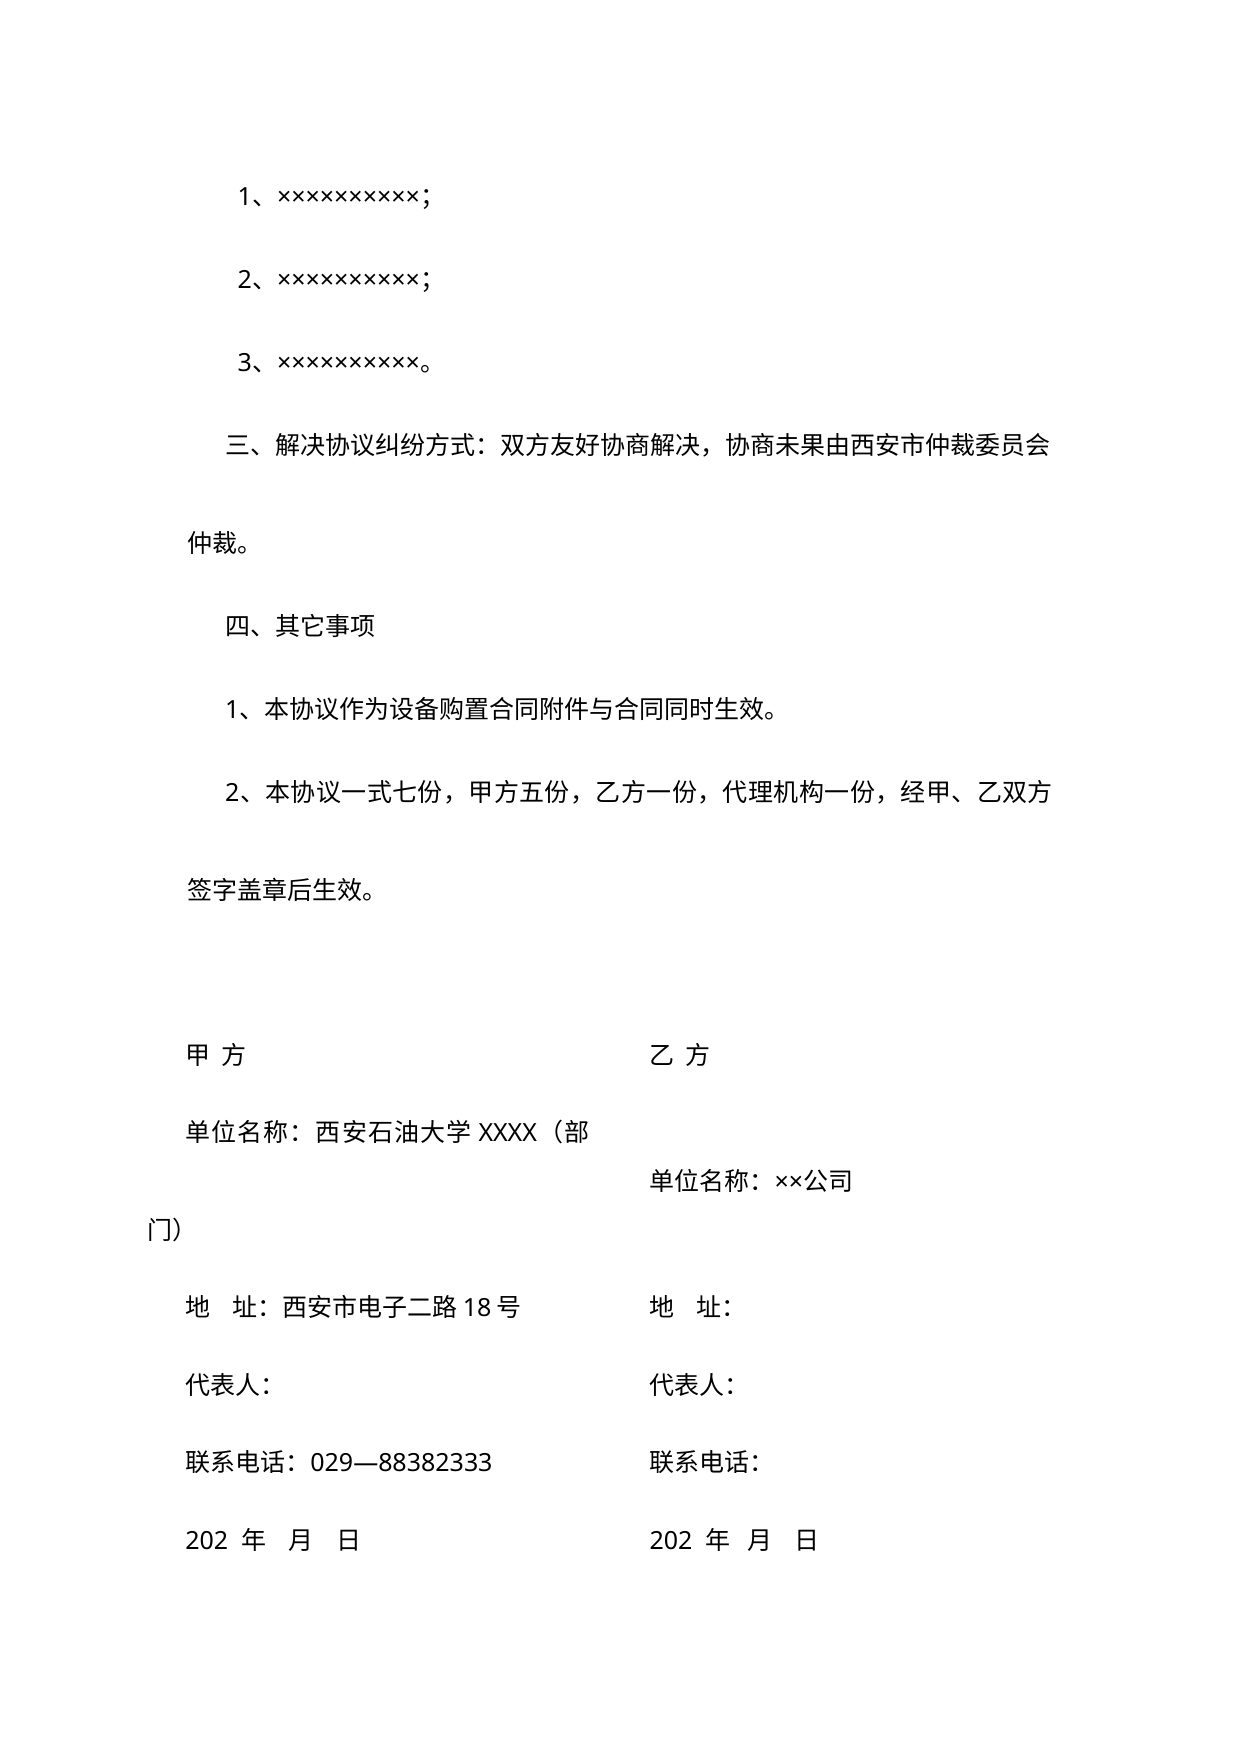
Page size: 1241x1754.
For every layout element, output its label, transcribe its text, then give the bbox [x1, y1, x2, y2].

table_cell 单位名称：××公司 [601, 1098, 1104, 1273]
text 2、本协议一式七份，甲方五份，乙方一份，代理机构一份，经甲、乙双方签字盖章后生效。 [187, 758, 1053, 921]
table_cell 单位名称：西安石油大学XXXX（部门） [136, 1098, 601, 1273]
table_cell 地 址： [601, 1273, 1104, 1351]
table_header 乙 方 [601, 1021, 1104, 1098]
table_cell 联系电话：029—88382333 [136, 1428, 601, 1506]
table_cell 202 年 月 日 [136, 1506, 601, 1583]
table_cell 202 年 月 日 [601, 1506, 1104, 1583]
text 2、××××××××××； [187, 245, 1053, 310]
table_cell 联系电话： [601, 1428, 1104, 1506]
text 3、××××××××××。 [187, 328, 1053, 393]
text 1、××××××××××； [187, 162, 1053, 227]
table_cell 代表人： [136, 1351, 601, 1428]
table_header 甲 方 [136, 1021, 601, 1098]
table_cell 地 址：西安市电子二路18号 [136, 1273, 601, 1351]
text 四、其它事项 [187, 592, 1053, 657]
text 1、本协议作为设备购置合同附件与合同同时生效。 [187, 675, 1053, 740]
text 三、解决协议纠纷方式：双方友好协商解决，协商未果由西安市仲裁委员会仲裁。 [187, 411, 1053, 574]
table_cell 代表人： [601, 1351, 1104, 1428]
